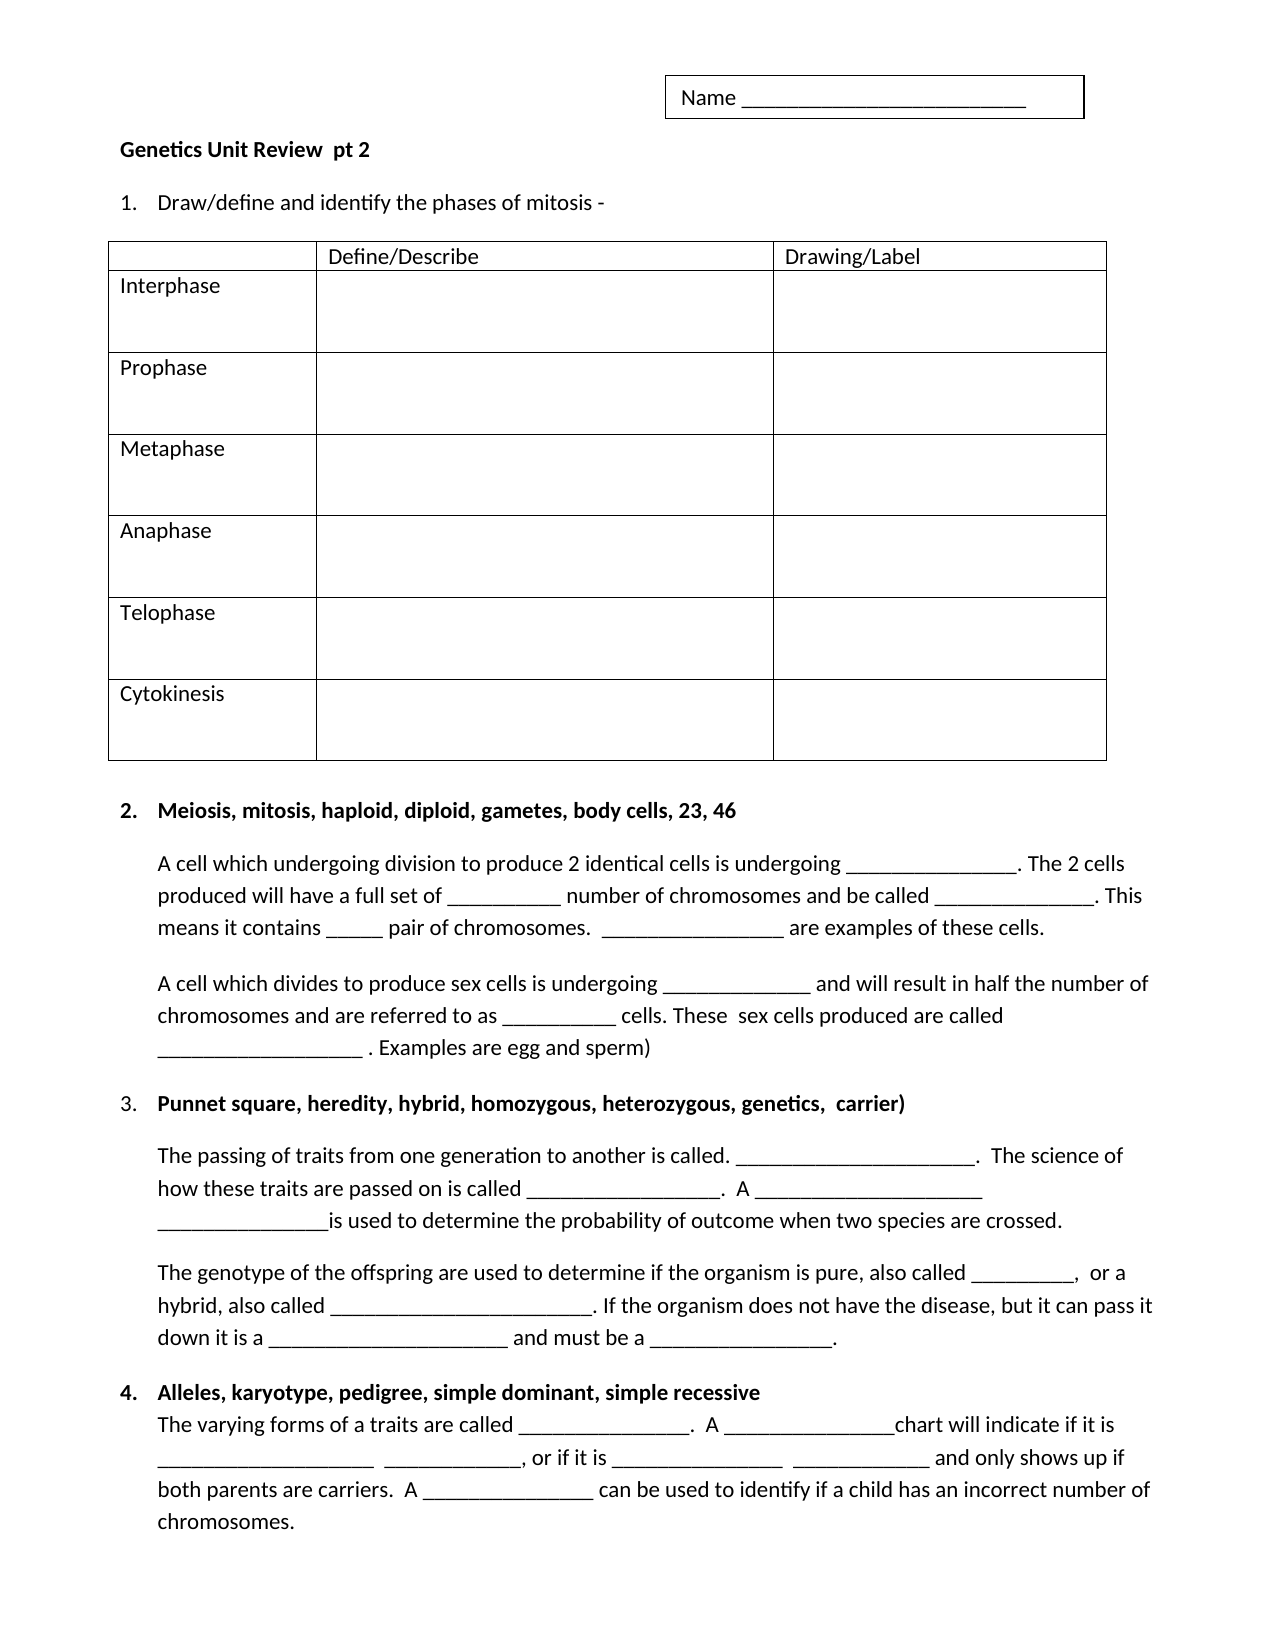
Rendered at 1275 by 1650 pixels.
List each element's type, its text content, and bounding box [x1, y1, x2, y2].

table_cell [774, 680, 1106, 760]
table_header [109, 242, 316, 270]
table_cell Telophase [109, 598, 316, 678]
table_cell [774, 435, 1106, 515]
table_cell [317, 435, 773, 515]
table_cell Anaphase [109, 516, 316, 597]
table_cell Metaphase [109, 435, 316, 515]
table_header Drawing/Label [774, 242, 1106, 270]
table_cell [317, 353, 773, 433]
table_cell Prophase [109, 353, 316, 433]
table_cell [774, 353, 1106, 433]
list Meiosis, mitosis, haploid, diploid, gametes, body cells, 23, 46 [120, 797, 1170, 824]
table_cell [317, 516, 773, 597]
table_cell [317, 680, 773, 760]
list A cell which divides to produce sex cells is undergoing _____________ and will result in half the number of chromosomes and are referred to as __________ cells. These sex cells produced are called __________________ . Examples are egg and sperm) [157, 969, 1170, 1061]
list Alleles, karyotype, pedigree, simple dominant, simple recessive [120, 1378, 1170, 1406]
list The passing of traits from one generation to another is called. _____________________. The science of how these traits are passed on is called _________________. A ____________________ _______________is used to determine the probability of outcome when two species are crossed. [157, 1142, 1170, 1234]
list The varying forms of a traits are called _______________. A _______________chart will indicate if it is ___________________ ____________, or if it is _______________ ____________ and only shows up if both parents are carriers. A _______________ can be used to identify if a child has an incorrect number of chromosomes. [157, 1411, 1170, 1535]
list The genotype of the offspring are used to determine if the organism is pure, also called _________, or a hybrid, also called _______________________. If the organism does not have the disease, but it can pass it down it is a _____________________ and must be a ________________. [157, 1258, 1170, 1351]
list A cell which undergoing division to produce 2 identical cells is undergoing _______________. The 2 cells produced will have a full set of __________ number of chromosomes and be called ______________. This means it contains _____ pair of chromosomes. ________________ are examples of these cells. [157, 849, 1170, 942]
table_cell [317, 271, 773, 352]
table_cell [317, 598, 773, 678]
table_cell Interphase [109, 271, 316, 352]
table_cell [774, 271, 1106, 352]
table_cell Cytokinesis [109, 680, 316, 760]
table_header Define/Describe [317, 242, 773, 270]
text Genetics Unit Review pt 2 [120, 135, 1170, 163]
table_cell [774, 516, 1106, 597]
list Draw/define and identify the phases of mitosis - [120, 188, 1170, 216]
table_cell [774, 598, 1106, 678]
list Punnet square, heredity, hybrid, homozygous, heterozygous, genetics, carrier) [120, 1089, 1170, 1117]
